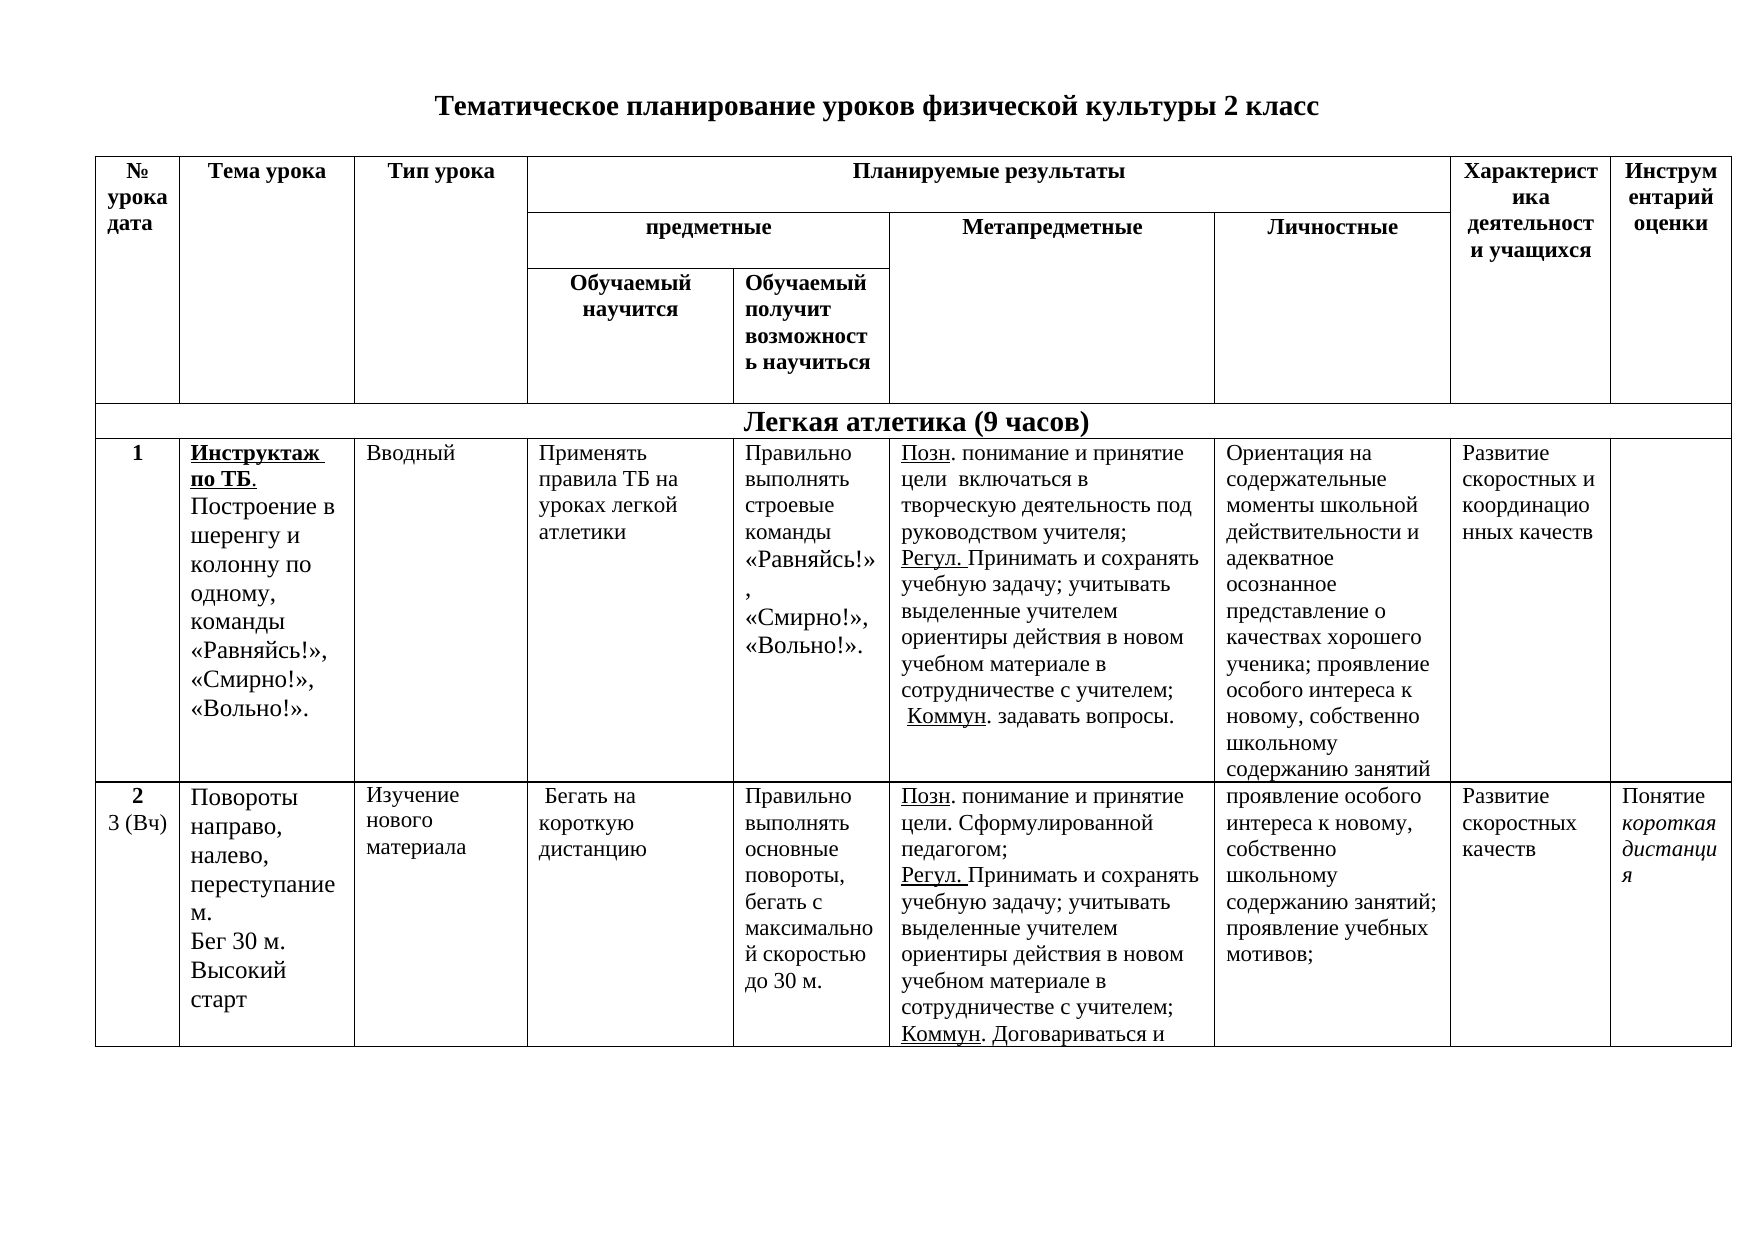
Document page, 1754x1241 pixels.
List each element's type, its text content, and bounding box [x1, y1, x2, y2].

table_header Планируемые результаты [528, 157, 1450, 212]
table_cell Изучение нового материала [355, 783, 527, 1046]
text Тематическое планирование уроков физической культуры 2 класс [118, 88, 1636, 122]
table_cell Применять правила ТБ на уроках легкой атлетики [528, 439, 733, 781]
table_cell Обучаемый научится [528, 269, 733, 403]
table_header Инструментарий оценки [1611, 157, 1731, 403]
table_cell Обучаемый получит возможность научиться [734, 269, 889, 403]
table_cell 2 3 (Вч) [96, 783, 179, 1046]
table_cell Правильно выполнять строевые команды «Равняйсь!», «Смирно!», «Вольно!». [734, 439, 889, 781]
table_header Тема урока [180, 157, 354, 403]
table_cell Бегать на короткую дистанцию [528, 783, 733, 1046]
table_cell Позн. понимание и принятие цели включаться в творческую деятельность под руководством учителя; Регул. Принимать и сохранять учебную задачу; учитывать выделенные учителем ориентиры действия в новом учебном материале в сотрудничестве с учителем; Коммун. задавать вопросы. [890, 439, 1214, 781]
table_cell Ориентация на содержательные моменты школьной действительности и адекватное осознанное представление о качествах хорошего ученика; проявление особого интереса к новому, собственно школьному содержанию занятий [1215, 439, 1450, 781]
table_cell Правильно выполнять основные повороты, бегать с максимальной скоростью до 30 м. [734, 783, 889, 1046]
table_cell Развитие скоростных качеств [1451, 783, 1610, 1046]
table_header Характеристика деятельности учащихся [1451, 157, 1610, 403]
table_cell Вводный [355, 439, 527, 781]
table_cell Метапредметные [890, 213, 1214, 403]
table_cell Личностные [1215, 213, 1450, 403]
table_cell [1611, 439, 1731, 781]
table_cell предметные [528, 213, 889, 268]
table_cell Инструктаж по ТБ. Построение в шеренгу и колонну по одному, команды «Равняйсь!», «Смирно!», «Вольно!». [180, 439, 354, 781]
table_cell Понятие короткая дистанция [1611, 783, 1731, 1046]
table_header № урока дата [96, 157, 179, 403]
table_cell 1 [96, 439, 179, 781]
table_cell Повороты направо, налево, переступанием. Бег 30 м. Высокий старт [180, 783, 354, 1046]
table_cell Легкая атлетика (9 часов) [96, 404, 1731, 438]
table_header Тип урока [355, 157, 527, 403]
table_cell Развитие скоростных и координационных качеств [1451, 439, 1610, 781]
table_cell проявление особого интереса к новому, собственно школьному содержанию занятий; проявление учебных мотивов; [1215, 783, 1450, 1046]
